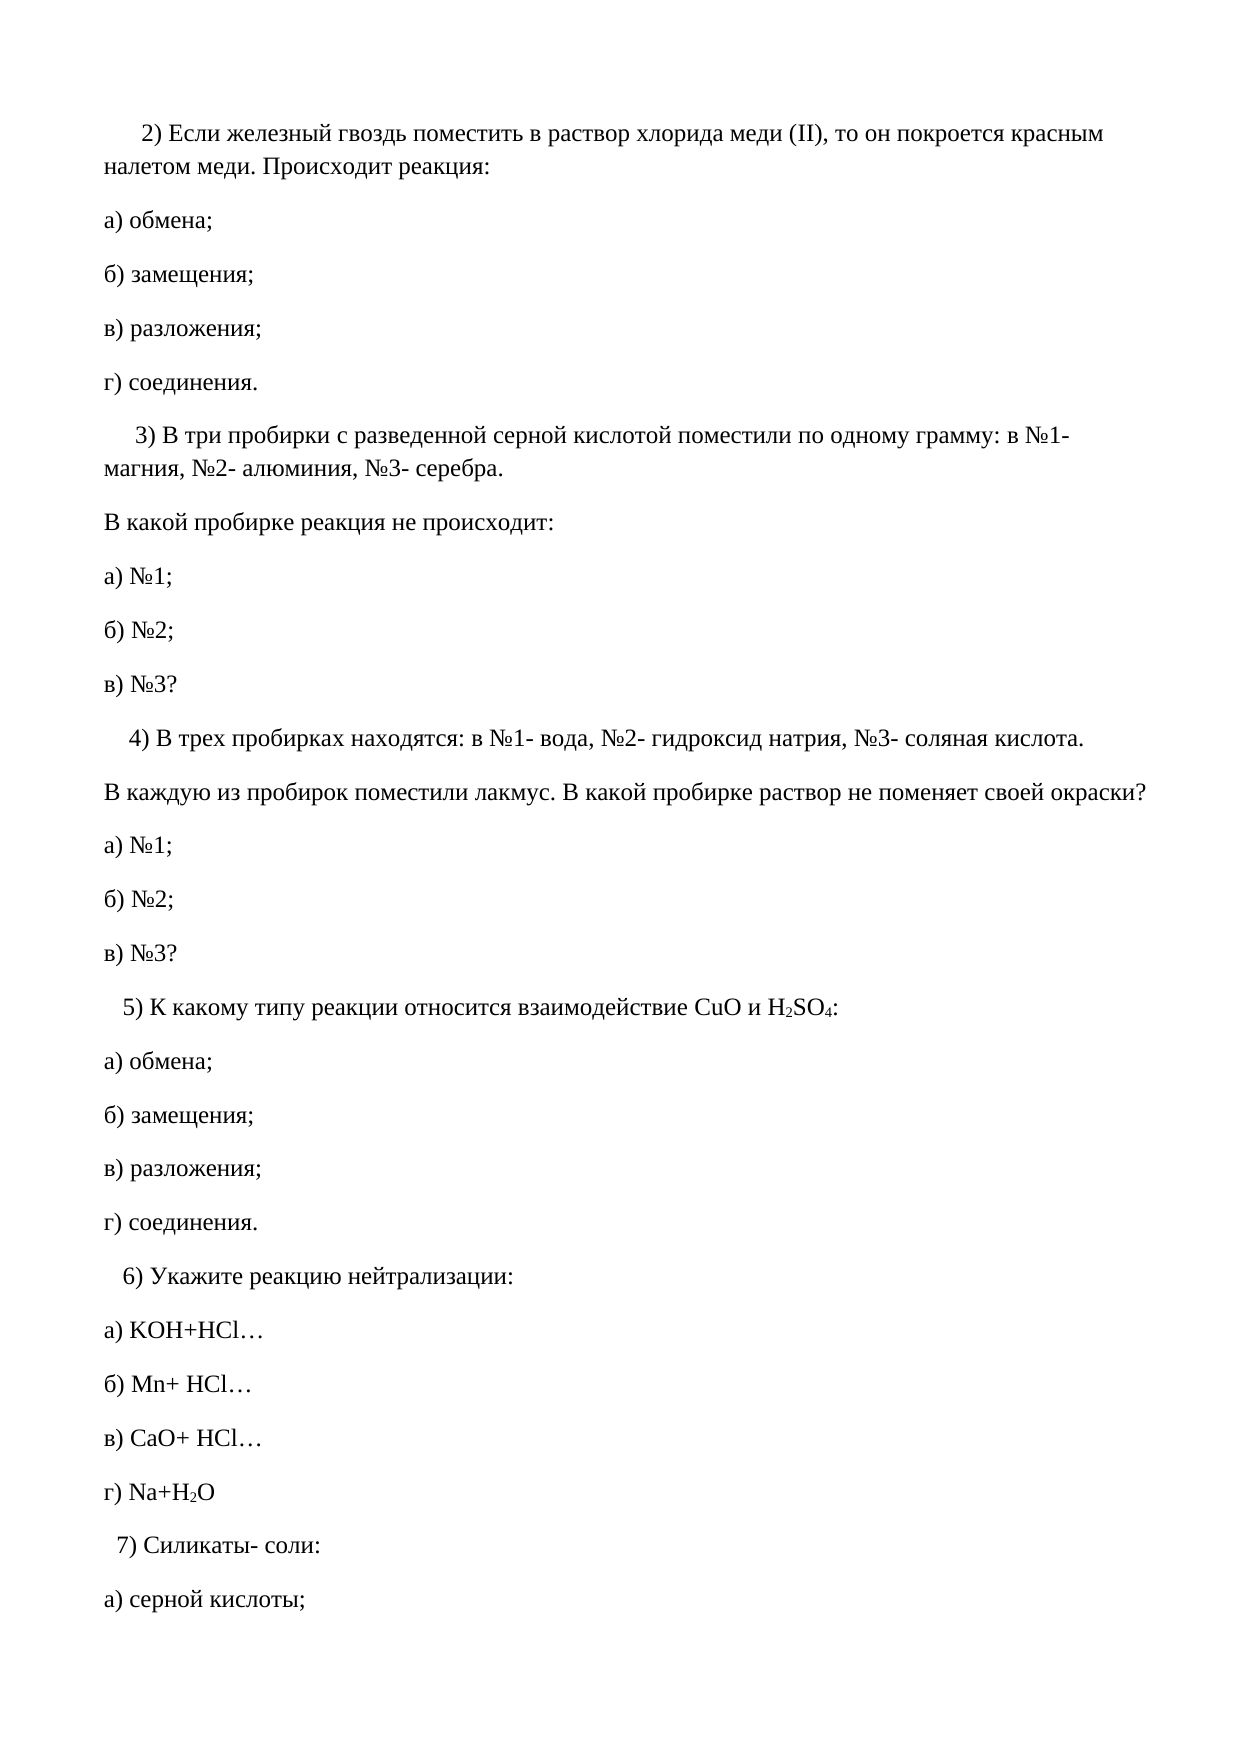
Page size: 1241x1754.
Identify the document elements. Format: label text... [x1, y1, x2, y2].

text б) №2; [103, 615, 1152, 644]
text а) KOH+HCl… [103, 1315, 1152, 1344]
text в) разложения; [103, 1153, 1152, 1182]
text б) замещения; [103, 259, 1152, 288]
text в) CaO+ HCl… [103, 1423, 1152, 1452]
text б) Mn+ HCl… [103, 1369, 1152, 1398]
text 5) К какому типу реакции относится взаимодействие CuO и H2SO4: [103, 992, 1152, 1021]
text В каждую из пробирок поместили лакмус. В какой пробирке раствор не поменяет своей окраски? [103, 777, 1152, 805]
text в) разложения; [103, 313, 1152, 341]
text В какой пробирке реакция не происходит: [103, 507, 1152, 536]
text 6) Укажите реакцию нейтрализации: [103, 1261, 1152, 1290]
text б) замещения; [103, 1100, 1152, 1128]
text г) соединения. [103, 1207, 1152, 1236]
text а) №1; [103, 830, 1152, 859]
text 3) В три пробирки с разведенной серной кислотой поместили по одному грамму: в №1- магния, №2- алюминия, №3- серебра. [103, 420, 1152, 482]
text 2) Если железный гвоздь поместить в раствор хлорида меди (II), то он покроется красным налетом меди. Происходит реакция: [103, 118, 1152, 180]
text в) №3? [103, 669, 1152, 698]
text г) соединения. [103, 367, 1152, 395]
text а) №1; [103, 561, 1152, 590]
text г) Na+H2O [103, 1477, 1152, 1505]
text а) серной кислоты; [103, 1584, 1152, 1613]
text 7) Силикаты- соли: [103, 1531, 1152, 1559]
text а) обмена; [103, 205, 1152, 234]
text а) обмена; [103, 1046, 1152, 1074]
text б) №2; [103, 884, 1152, 913]
text 4) В трех пробирках находятся: в №1- вода, №2- гидроксид натрия, №3- соляная кислота. [103, 723, 1152, 751]
text в) №3? [103, 938, 1152, 967]
